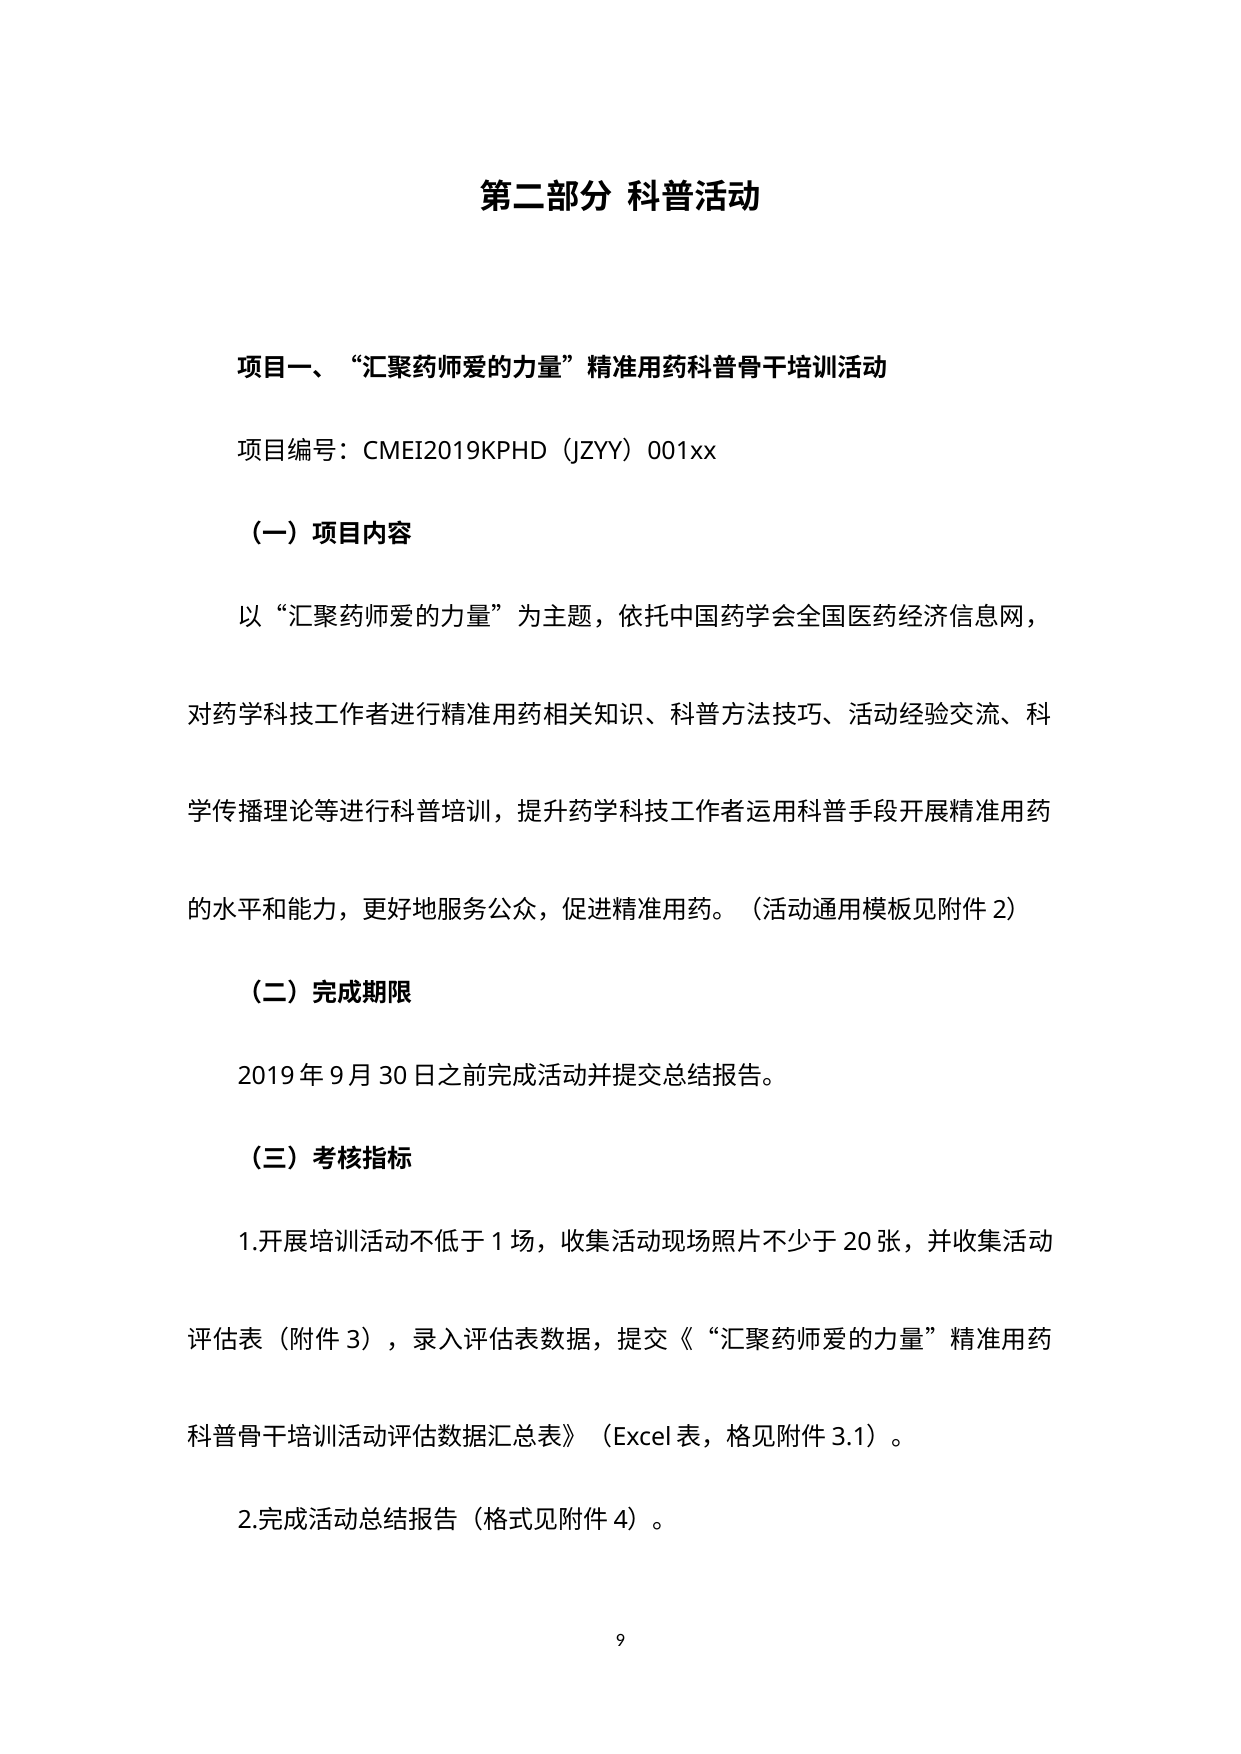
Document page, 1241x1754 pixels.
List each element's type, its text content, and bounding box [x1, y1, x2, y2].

subtitle 第二部分 科普活动 [187, 162, 1053, 227]
text （三）考核指标 [187, 1124, 1053, 1189]
text 2.完成活动总结报告（格式见附件4）。 [187, 1486, 1053, 1551]
text 2019年9月30日之前完成活动并提交总结报告。 [187, 1041, 1053, 1106]
subtitle 项目一、“汇聚药师爱的力量”精准用药科普骨干培训活动 [187, 333, 1053, 398]
text （一）项目内容 [187, 499, 1053, 564]
text 项目编号：CMEI2019KPHD（JZYY）001xx [187, 416, 1053, 481]
text 以“汇聚药师爱的力量”为主题，依托中国药学会全国医药经济信息网，对药学科技工作者进行精准用药相关知识、科普方法技巧、活动经验交流、科学传播理论等进行科普培训，提升药学科技工作者运用科普手段开展精准用药的水平和能力，更好地服务公众，促进精准用药。（活动通用模板见附件2） [187, 582, 1053, 940]
text （二）完成期限 [187, 958, 1053, 1023]
text 1.开展培训活动不低于1场，收集活动现场照片不少于20张，并收集活动评估表（附件3），录入评估表数据，提交《“汇聚药师爱的力量”精准用药科普骨干培训活动评估数据汇总表》（Excel表，格见附件3.1）。 [187, 1207, 1053, 1467]
